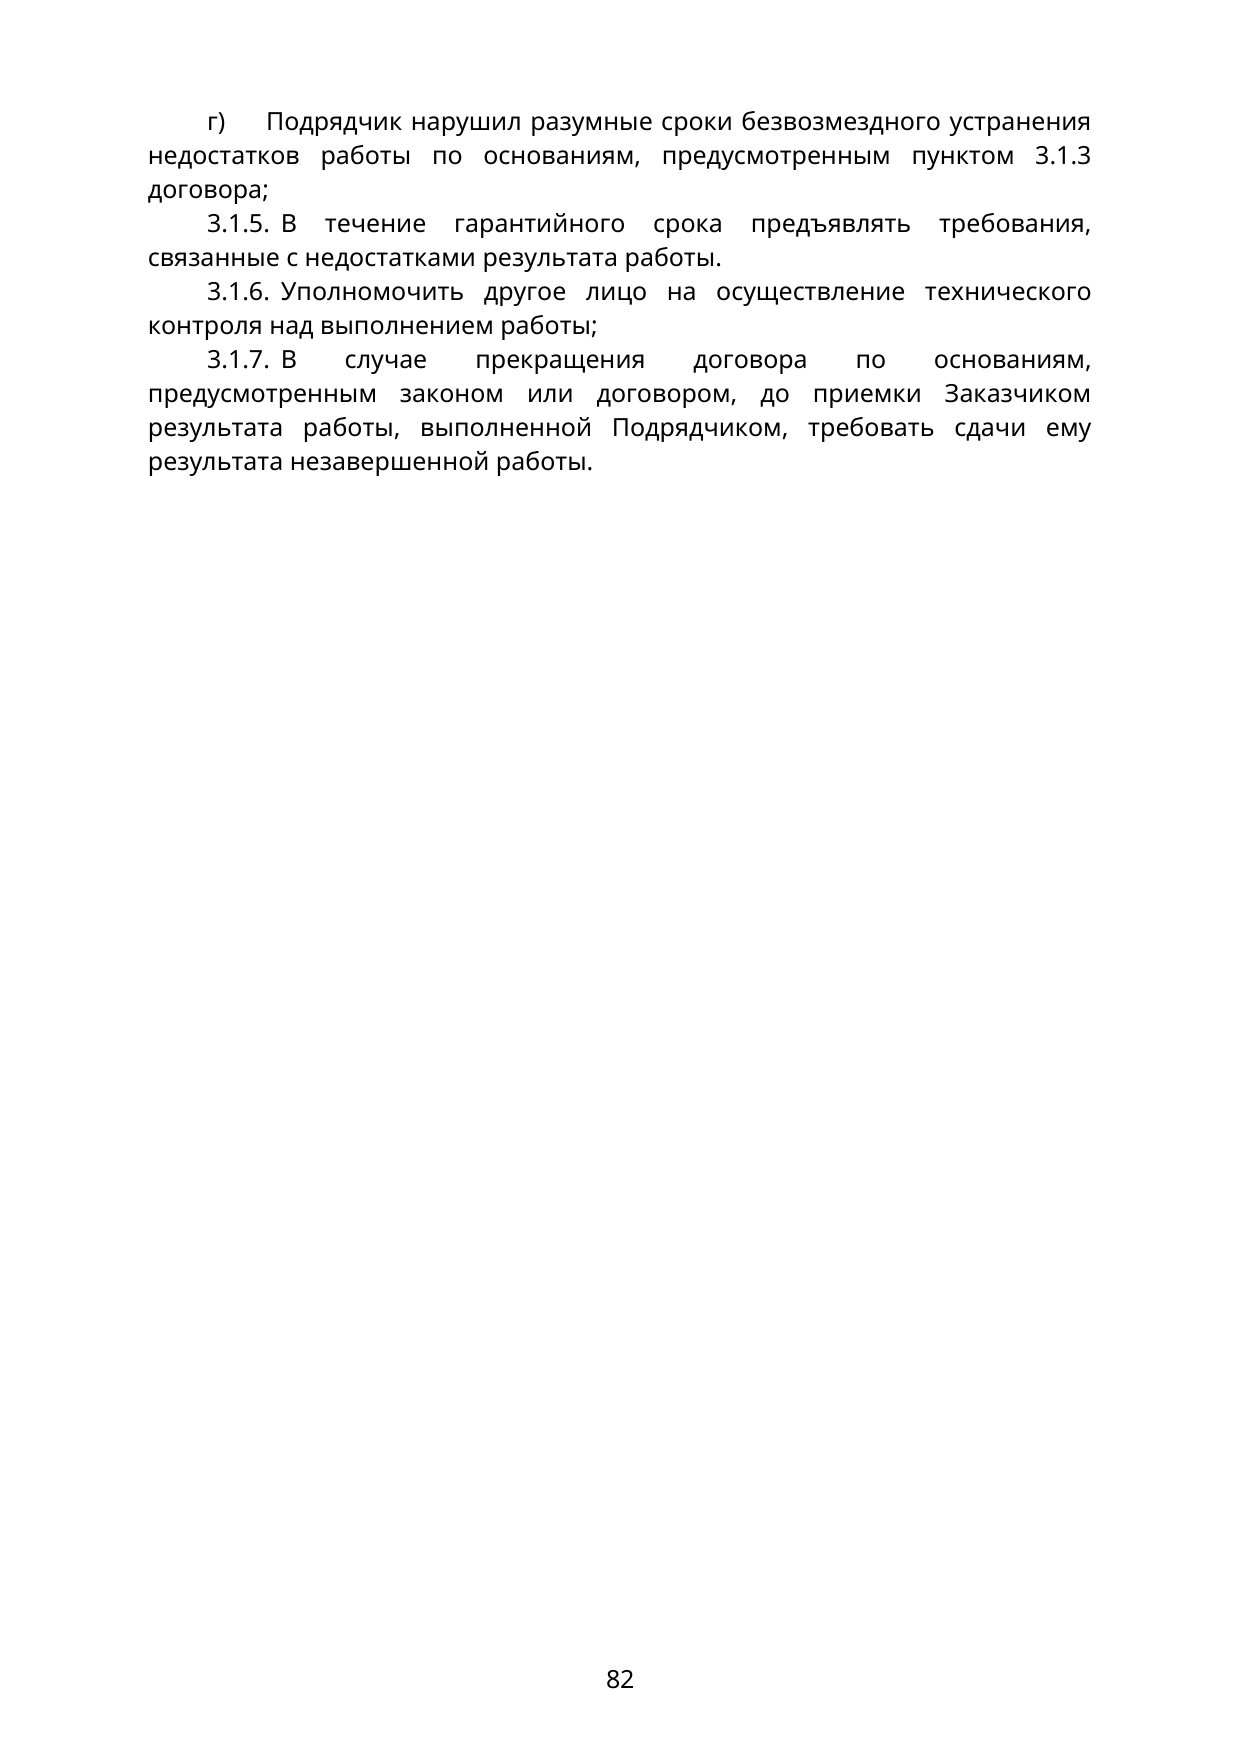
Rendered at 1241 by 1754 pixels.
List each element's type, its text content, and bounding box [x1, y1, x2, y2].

text 3.1.6. Уполномочить другое лицо на осуществление технического контроля над выполнением работы; [148, 274, 1092, 342]
text г) Подрядчик нарушил разумные сроки безвозмездного устранения недостатков работы по основаниям, предусмотренным пунктом 3.1.3 договора; [148, 103, 1092, 206]
text 3.1.7. В случае прекращения договора по основаниям, предусмотренным законом или договором, до приемки Заказчиком результата работы, выполненной Подрядчиком, требовать сдачи ему результата незавершенной работы. [148, 342, 1092, 478]
text 3.1.5. В течение гарантийного срока предъявлять требования, связанные с недостатками результата работы. [148, 206, 1092, 274]
